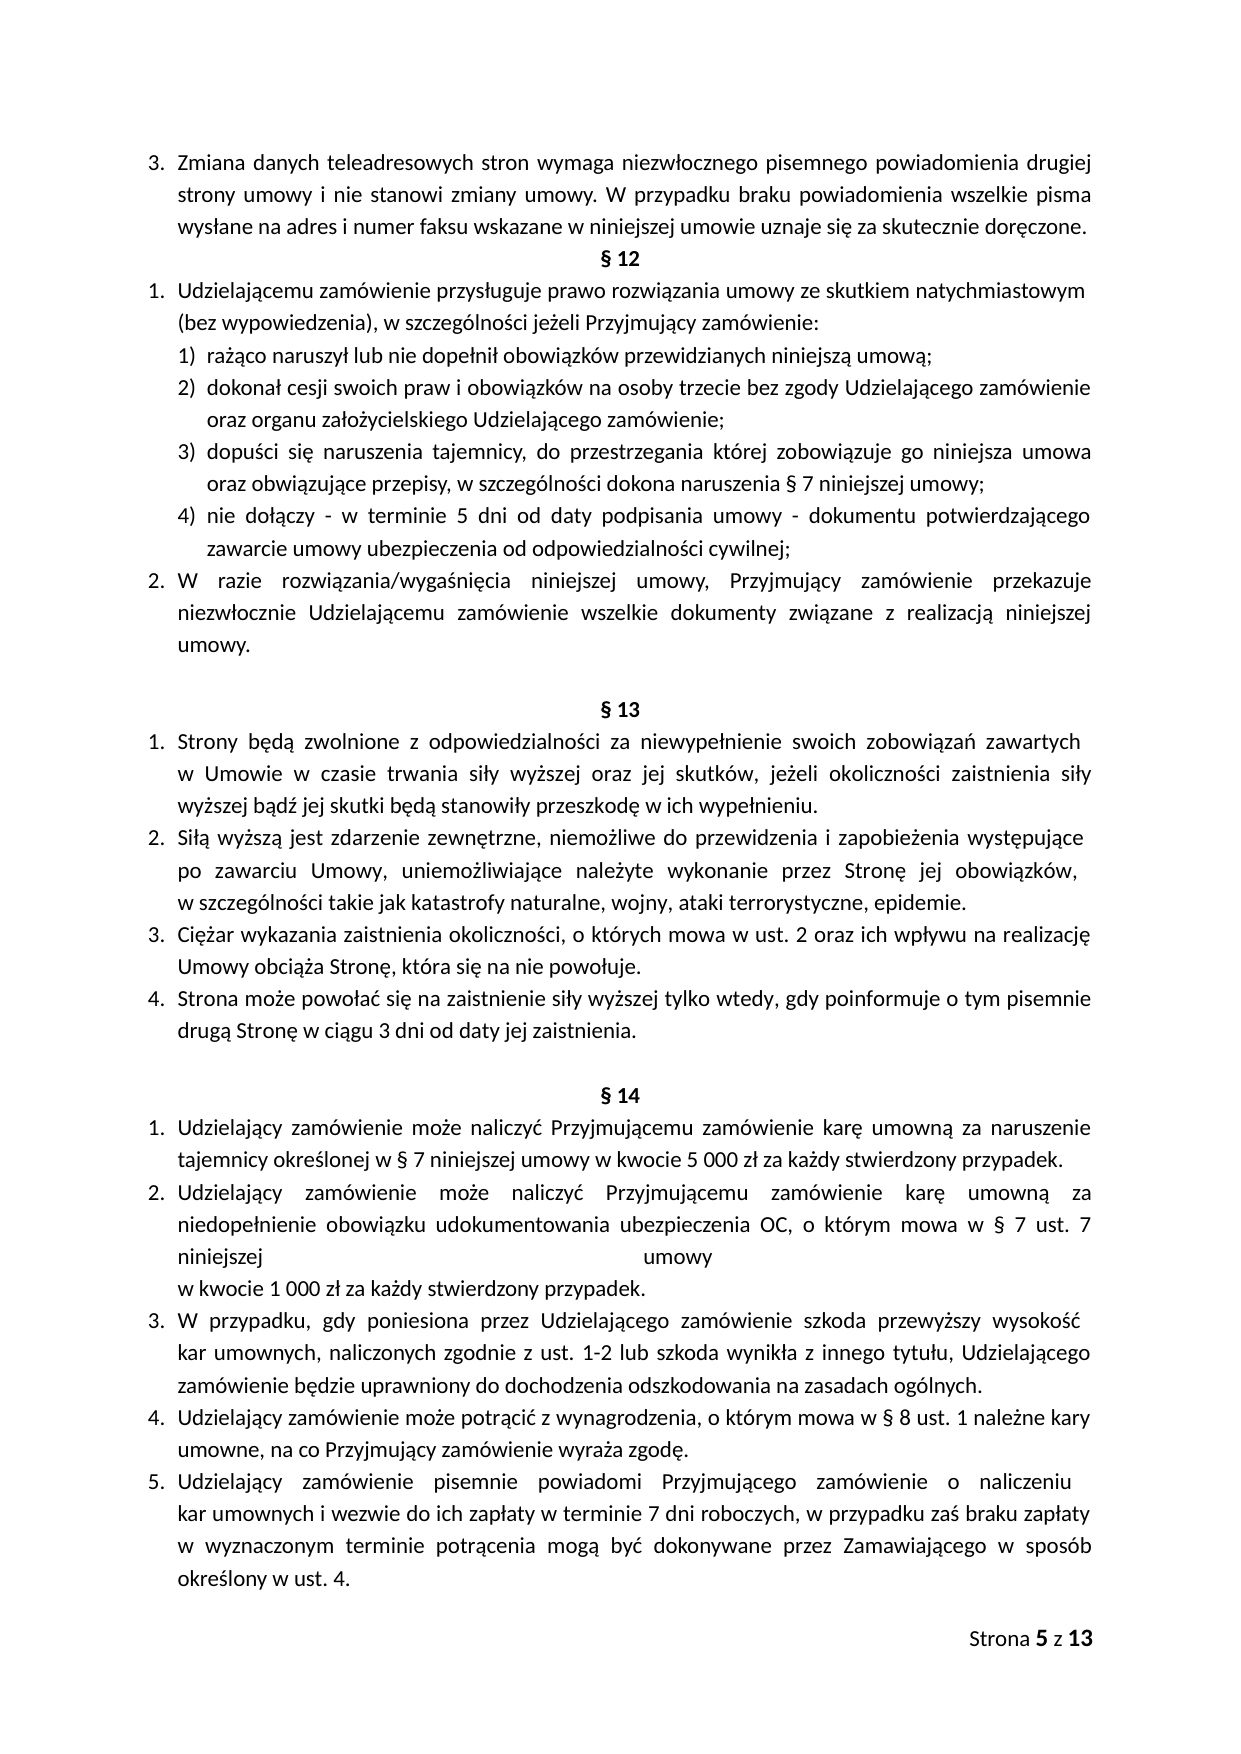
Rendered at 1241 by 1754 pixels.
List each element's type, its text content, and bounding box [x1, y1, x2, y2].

list Zmiana danych teleadresowych stron wymaga niezwłocznego pisemnego powiadomienia drugiej strony umowy i nie stanowi zmiany umowy. W przypadku braku powiadomienia wszelkie pisma wysłane na adres i numer faksu wskazane w niniejszej umowie uznaje się za skutecznie doręczone. [148, 148, 1093, 240]
list Strony będą zwolnione z odpowiedzialności za niewypełnienie swoich zobowiązań zawartych w Umowie w czasie trwania siły wyższej oraz jej skutków, jeżeli okoliczności zaistnienia siły wyższej bądź jej skutki będą stanowiły przeszkodę w ich wypełnieniu. [148, 727, 1093, 819]
text § 13 [148, 695, 1093, 723]
list nie dołączy - w terminie 5 dni od daty podpisania umowy - dokumentu potwierdzającego zawarcie umowy ubezpieczenia od odpowiedzialności cywilnej; [177, 502, 1093, 562]
list Udzielający zamówienie może naliczyć Przyjmującemu zamówienie karę umowną za naruszenie tajemnicy określonej w § 7 niniejszej umowy w kwocie 5 000 zł za każdy stwierdzony przypadek. [148, 1113, 1093, 1173]
list Udzielający zamówienie może potrącić z wynagrodzenia, o którym mowa w § 8 ust. 1 należne kary umowne, na co Przyjmujący zamówienie wyraża zgodę. [148, 1403, 1093, 1463]
list dokonał cesji swoich praw i obowiązków na osoby trzecie bez zgody Udzielającego zamówienie oraz organu założycielskiego Udzielającego zamówienie; [177, 373, 1093, 433]
list rażąco naruszył lub nie dopełnił obowiązków przewidzianych niniejszą umową; [177, 341, 1093, 369]
list W przypadku, gdy poniesiona przez Udzielającego zamówienie szkoda przewyższy wysokość kar umownych, naliczonych zgodnie z ust. 1-2 lub szkoda wynikła z innego tytułu, Udzielającego zamówienie będzie uprawniony do dochodzenia odszkodowania na zasadach ogólnych. [148, 1306, 1093, 1399]
list dopuści się naruszenia tajemnicy, do przestrzegania której zobowiązuje go niniejsza umowa oraz obwiązujące przepisy, w szczególności dokona naruszenia § 7 niniejszej umowy; [177, 437, 1093, 497]
list W razie rozwiązania/wygaśnięcia niniejszej umowy, Przyjmujący zamówienie przekazuje niezwłocznie Udzielającemu zamówienie wszelkie dokumenty związane z realizacją niniejszej umowy. [148, 566, 1093, 658]
text § 14 [148, 1081, 1093, 1109]
list Strona może powołać się na zaistnienie siły wyższej tylko wtedy, gdy poinformuje o tym pisemnie drugą Stronę w ciągu 3 dni od daty jej zaistnienia. [148, 984, 1093, 1045]
text § 12 [148, 244, 1093, 272]
list Ciężar wykazania zaistnienia okoliczności, o których mowa w ust. 2 oraz ich wpływu na realizację Umowy obciąża Stronę, która się na nie powołuje. [148, 920, 1093, 980]
list Siłą wyższą jest zdarzenie zewnętrzne, niemożliwe do przewidzenia i zapobieżenia występujące po zawarciu Umowy, uniemożliwiające należyte wykonanie przez Stronę jej obowiązków, w szczególności takie jak katastrofy naturalne, wojny, ataki terrorystyczne, epidemie. [148, 823, 1093, 916]
list Udzielającemu zamówienie przysługuje prawo rozwiązania umowy ze skutkiem natychmiastowym (bez wypowiedzenia), w szczególności jeżeli Przyjmujący zamówienie: [148, 276, 1093, 337]
list Udzielający zamówienie może naliczyć Przyjmującemu zamówienie karę umowną za niedopełnienie obowiązku udokumentowania ubezpieczenia OC, o którym mowa w § 7 ust. 7 niniejszej umowy w kwocie 1 000 zł za każdy stwierdzony przypadek. [148, 1178, 1093, 1302]
list Udzielający zamówienie pisemnie powiadomi Przyjmującego zamówienie o naliczeniu kar umownych i wezwie do ich zapłaty w terminie 7 dni roboczych, w przypadku zaś braku zapłaty w wyznaczonym terminie potrącenia mogą być dokonywane przez Zamawiającego w sposób określony w ust. 4. [148, 1467, 1093, 1592]
